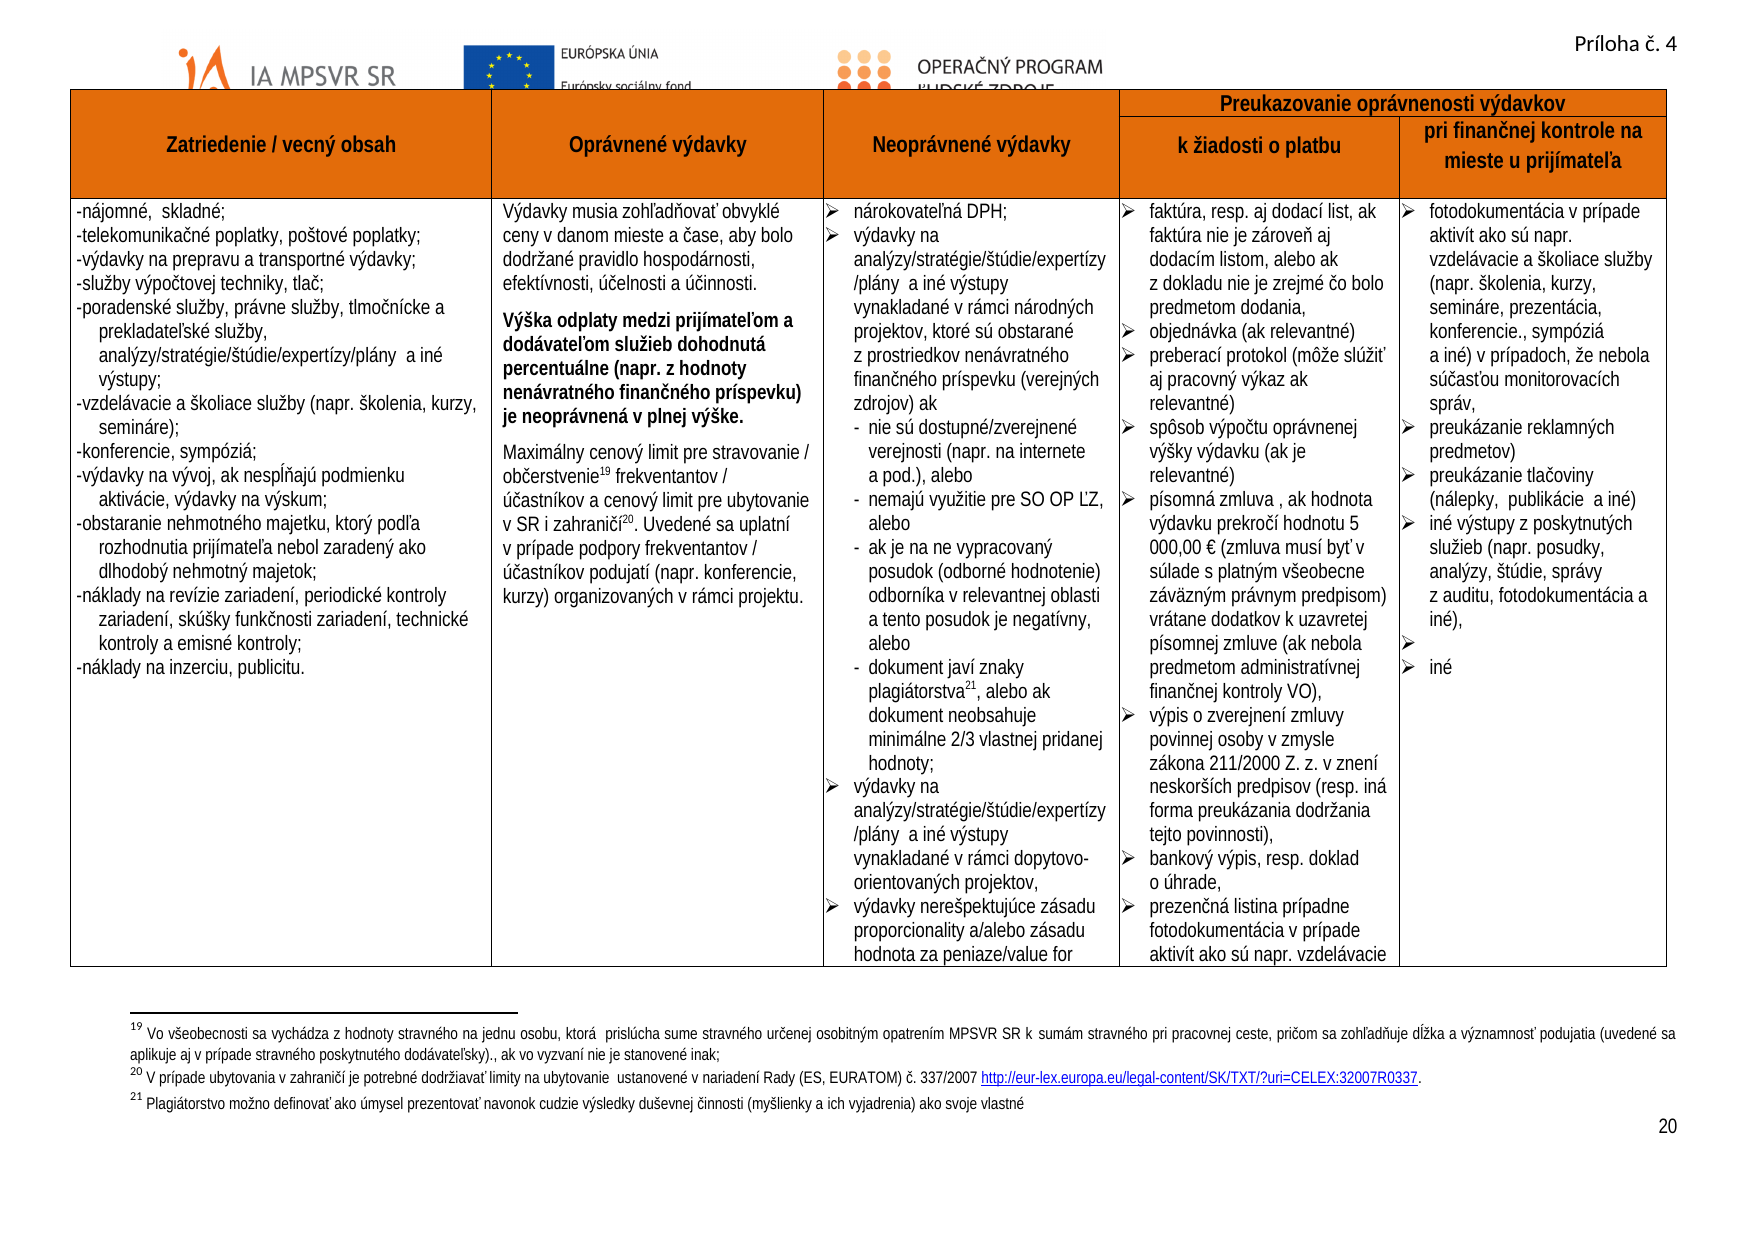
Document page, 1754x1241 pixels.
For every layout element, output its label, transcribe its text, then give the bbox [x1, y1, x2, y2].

table_header Oprávnené výdavky [492, 90, 823, 198]
table_header Preukazovanie oprávnenosti výdavkov [1120, 90, 1666, 116]
picture [161, 29, 1106, 89]
table_header Zatriedenie / vecný obsah [71, 90, 491, 198]
table_header Neoprávnené výdavky [824, 90, 1119, 198]
table_cell pri finančnej kontrole na mieste u prijímateľa [1400, 117, 1666, 198]
table_cell k žiadosti o platbu [1120, 117, 1399, 198]
